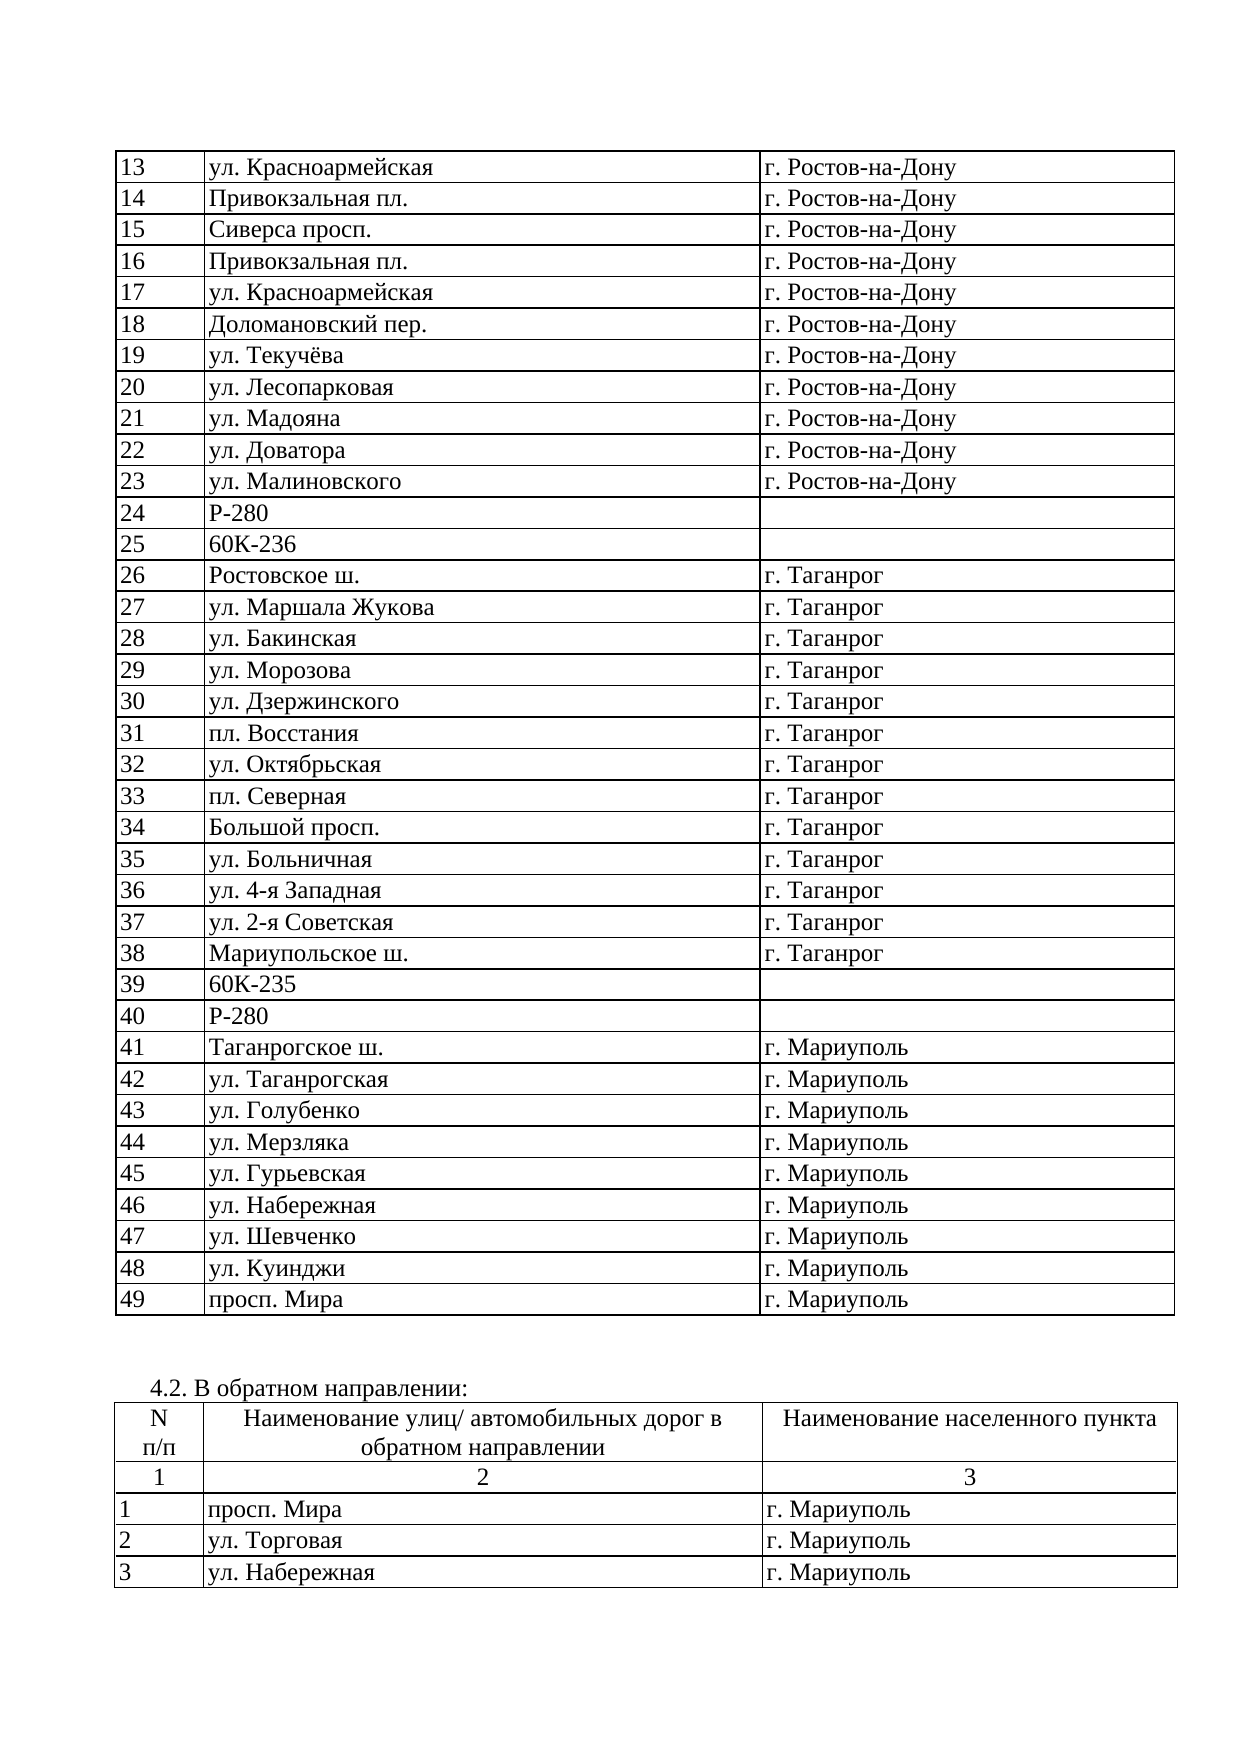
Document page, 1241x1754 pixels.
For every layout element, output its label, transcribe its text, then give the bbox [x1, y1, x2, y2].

table_cell г. Мариуполь [761, 1158, 1174, 1188]
table_cell просп. Мира [205, 1284, 759, 1314]
table_cell ул. Торговая [204, 1525, 762, 1555]
table_cell 17 [117, 277, 204, 307]
table_cell ул. Набережная [204, 1557, 762, 1587]
table_cell г. Ростов-на-Дону [761, 183, 1174, 213]
table_cell г. Мариуполь [761, 1095, 1174, 1125]
table_cell 3 [115, 1556, 203, 1587]
table_cell г. Таганрог [761, 686, 1174, 716]
table_cell г. Таганрог [761, 561, 1174, 590]
table_cell 47 [117, 1221, 204, 1251]
table_cell [761, 498, 1174, 527]
table_cell Сиверса просп. [205, 215, 759, 244]
table_cell г. Мариуполь [761, 1064, 1174, 1094]
table_cell ул. 4-я Западная [205, 875, 759, 905]
table_cell 36 [117, 875, 204, 905]
table_header N п/п [115, 1403, 203, 1461]
table_cell ул. Красноармейская [205, 152, 759, 181]
table_cell г. Мариуполь [761, 1284, 1174, 1314]
table_cell 2 [115, 1525, 203, 1555]
table_cell 34 [117, 812, 204, 842]
table_cell ул. Морозова [205, 655, 759, 685]
table_cell Р-280 [205, 498, 759, 527]
table_cell г. Ростов-на-Дону [761, 246, 1174, 276]
table_cell ул. Мадояна [205, 403, 759, 433]
table_cell 28 [117, 623, 204, 653]
table_cell [761, 529, 1174, 559]
table_cell г. Мариуполь [761, 1127, 1174, 1157]
table_cell ул. Больничная [205, 844, 759, 873]
table_cell г. Таганрог [761, 781, 1174, 811]
table_cell пл. Восстания [205, 718, 759, 748]
table_cell 23 [117, 466, 204, 496]
table_cell ул. Красноармейская [205, 277, 759, 307]
table_cell 40 [117, 1001, 204, 1031]
table_cell Ростовское ш. [205, 561, 759, 590]
table_cell 38 [117, 938, 204, 968]
table_cell г. Таганрог [761, 655, 1174, 685]
table_cell г. Таганрог [761, 623, 1174, 653]
table_header Наименование населенного пункта [763, 1403, 1177, 1461]
table_cell 29 [117, 655, 204, 685]
table_cell г. Мариуполь [763, 1524, 1177, 1555]
table_cell 21 [117, 403, 204, 433]
table_cell г. Ростов-на-Дону [761, 403, 1174, 433]
table_cell 45 [117, 1158, 204, 1188]
table_cell Таганрогское ш. [205, 1032, 759, 1062]
table_cell Мариупольское ш. [205, 938, 759, 968]
table_cell 35 [117, 844, 204, 873]
table_cell 33 [117, 781, 204, 811]
table_cell 3 [763, 1461, 1177, 1492]
table_cell [761, 970, 1174, 999]
table_cell 60К-236 [205, 529, 759, 559]
table_cell 37 [117, 907, 204, 936]
text 4.2. В обратном направлении: [150, 1373, 1090, 1402]
table_cell г. Мариуполь [761, 1190, 1174, 1219]
table_cell 31 [117, 718, 204, 748]
table_cell ул. Дзержинского [205, 686, 759, 716]
table_cell г. Мариуполь [761, 1032, 1174, 1062]
table_cell Привокзальная пл. [205, 246, 759, 276]
table_cell 16 [117, 246, 204, 276]
table_cell 1 [115, 1462, 203, 1492]
table_cell г. Ростов-на-Дону [761, 435, 1174, 464]
table_cell ул. Малиновского [205, 466, 759, 496]
table_cell 27 [117, 592, 204, 622]
table_cell 49 [117, 1284, 204, 1314]
table_cell г. Мариуполь [763, 1555, 1177, 1587]
table_cell г. Мариуполь [761, 1221, 1174, 1251]
table_cell Привокзальная пл. [205, 183, 759, 213]
table_cell просп. Мира [204, 1494, 762, 1524]
table_cell 2 [204, 1462, 762, 1492]
table_cell г. Мариуполь [761, 1253, 1174, 1282]
table_cell 48 [117, 1253, 204, 1282]
table_cell ул. Голубенко [205, 1095, 759, 1125]
table_header Наименование улиц/ автомобильных дорог в обратном направлении [204, 1403, 762, 1461]
table_cell [761, 1001, 1174, 1031]
table_cell 46 [117, 1190, 204, 1219]
table_cell г. Ростов-на-Дону [761, 215, 1174, 244]
table_cell г. Мариуполь [763, 1492, 1177, 1524]
table_cell ул. Октябрьская [205, 749, 759, 779]
table_cell ул. Таганрогская [205, 1064, 759, 1094]
table_cell г. Таганрог [761, 749, 1174, 779]
table_cell 42 [117, 1064, 204, 1094]
table_cell 22 [117, 435, 204, 464]
table_cell ул. Лесопарковая [205, 372, 759, 402]
table_cell г. Таганрог [761, 592, 1174, 622]
table_cell 26 [117, 561, 204, 590]
table_cell 14 [117, 183, 204, 213]
table_cell пл. Северная [205, 781, 759, 811]
table_cell г. Ростов-на-Дону [761, 152, 1174, 181]
table_cell г. Ростов-на-Дону [761, 340, 1174, 370]
table_cell г. Таганрог [761, 844, 1174, 873]
table_cell ул. Бакинская [205, 623, 759, 653]
table_cell Р-280 [205, 1001, 759, 1031]
table_cell г. Ростов-на-Дону [761, 466, 1174, 496]
table_cell г. Таганрог [761, 938, 1174, 968]
table_cell ул. Доватора [205, 435, 759, 464]
table_cell 30 [117, 686, 204, 716]
table_cell ул. Шевченко [205, 1221, 759, 1251]
table_cell г. Таганрог [761, 718, 1174, 748]
table_cell ул. Маршала Жукова [205, 592, 759, 622]
table_cell г. Ростов-на-Дону [761, 277, 1174, 307]
table_cell 25 [117, 529, 204, 559]
table_cell 41 [117, 1032, 204, 1062]
table_cell 15 [117, 215, 204, 244]
table_cell 13 [117, 152, 204, 181]
table_cell ул. Гурьевская [205, 1158, 759, 1188]
table_cell 1 [115, 1493, 203, 1524]
table_cell г. Таганрог [761, 907, 1174, 936]
table_cell ул. Набережная [205, 1190, 759, 1219]
table_cell 44 [117, 1127, 204, 1157]
table_cell 19 [117, 340, 204, 370]
table_cell г. Ростов-на-Дону [761, 372, 1174, 402]
table_cell ул. Текучёва [205, 340, 759, 370]
table_cell 60К-235 [205, 970, 759, 999]
table_cell 18 [117, 309, 204, 339]
table_cell г. Таганрог [761, 812, 1174, 842]
table_cell 39 [117, 970, 204, 999]
table_cell 24 [117, 498, 204, 527]
table_cell ул. Мерзляка [205, 1127, 759, 1157]
table_cell г. Таганрог [761, 875, 1174, 905]
table_cell 32 [117, 749, 204, 779]
table_cell Большой просп. [205, 812, 759, 842]
table_cell г. Ростов-на-Дону [761, 309, 1174, 339]
table_cell 20 [117, 372, 204, 402]
table_cell ул. Куинджи [205, 1253, 759, 1282]
table_cell 43 [117, 1095, 204, 1125]
table_cell ул. 2-я Советская [205, 907, 759, 936]
table_cell Доломановский пер. [205, 309, 759, 339]
